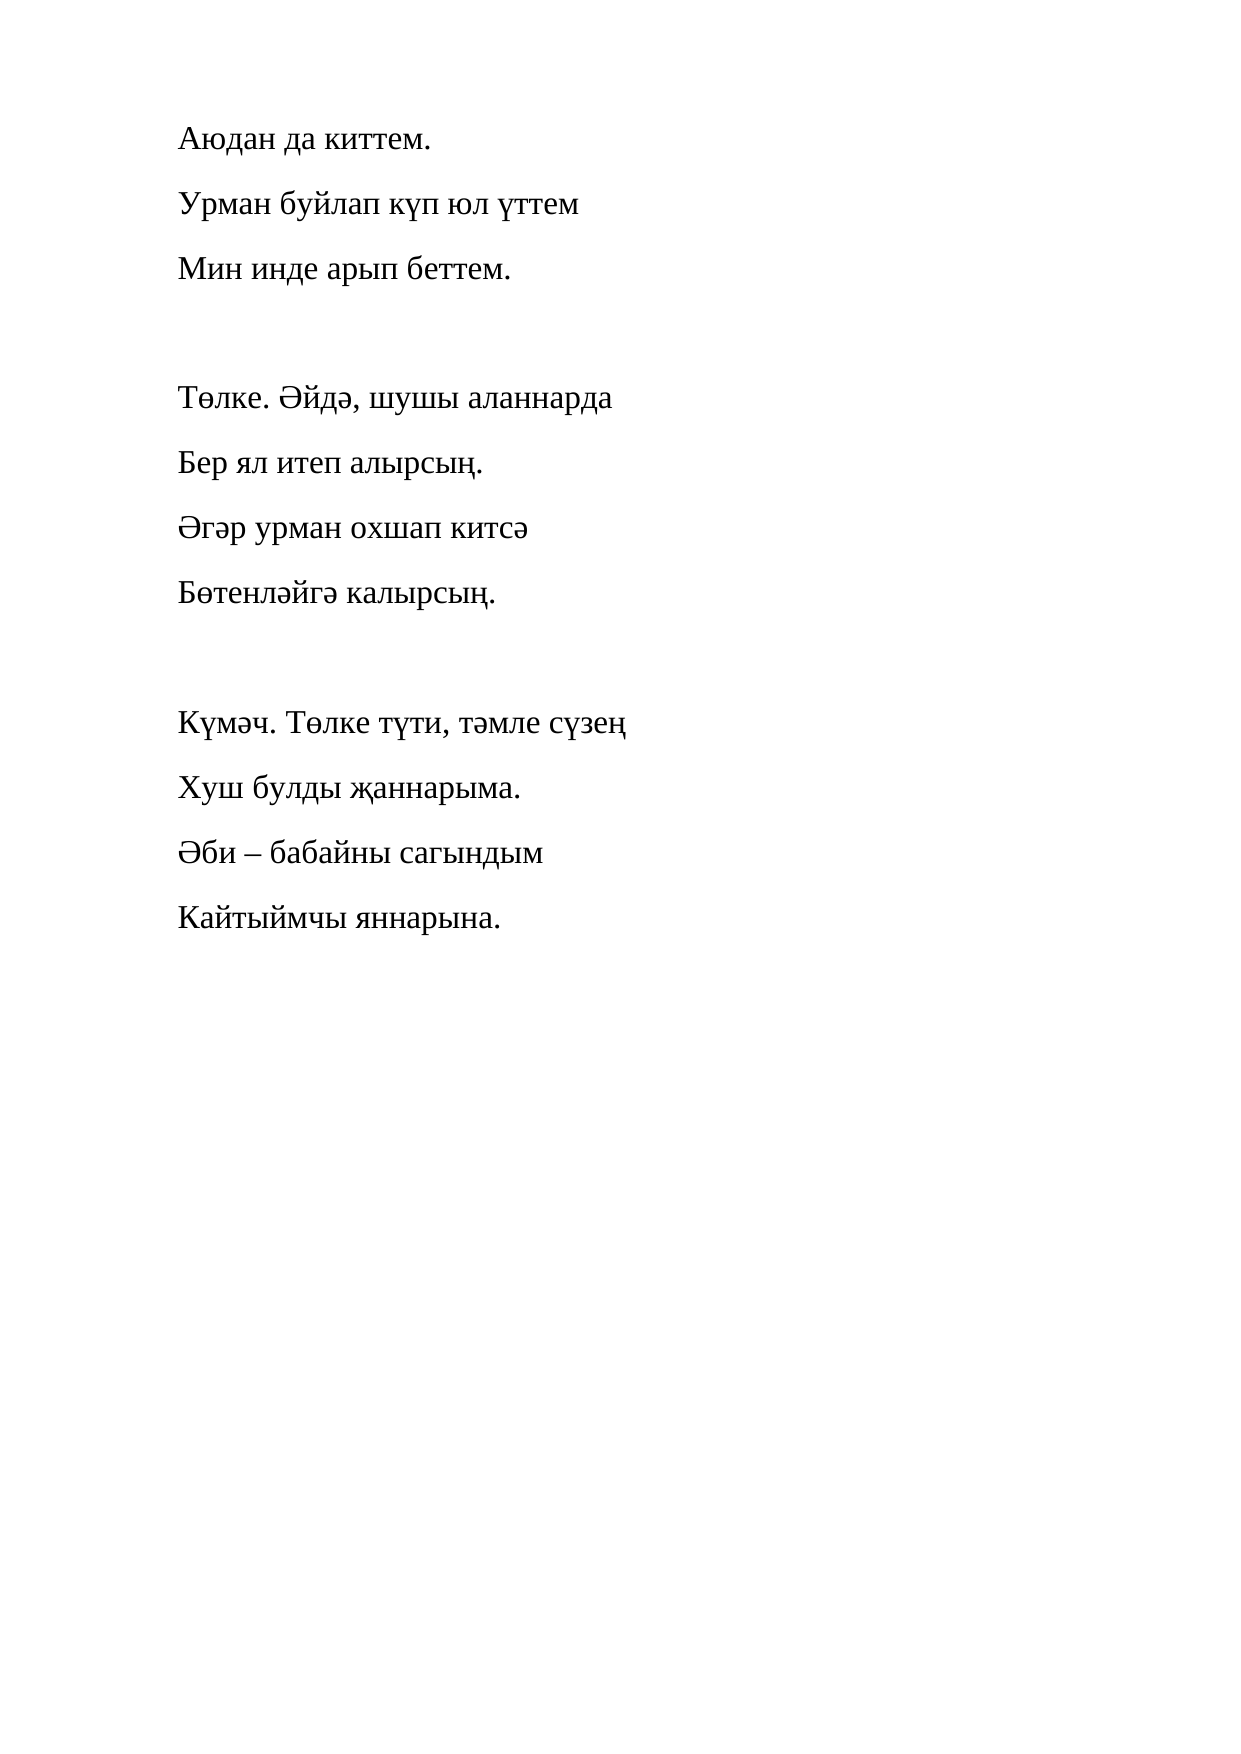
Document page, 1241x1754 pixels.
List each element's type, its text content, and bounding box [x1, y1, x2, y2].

text Әгәр урман охшап китсә [177, 507, 1152, 546]
text Бер ял итеп алырсың. [177, 443, 1152, 481]
text Бөтенләйгә калырсың. [177, 572, 1152, 611]
text Күмәч. Төлке түти, тәмле сүзең [177, 702, 1152, 741]
text Әби – бабайны сагындым [177, 832, 1152, 870]
text Төлке. Әйдә, шушы аланнарда [177, 378, 1152, 416]
text Кайтыймчы яннарына. [177, 897, 1152, 935]
text Мин инде арып беттем. [177, 248, 1152, 286]
text Урман буйлап күп юл үттем [177, 183, 1152, 221]
text Аюдан да киттем. [177, 118, 1152, 156]
text Хуш булды җаннарыма. [177, 767, 1152, 805]
